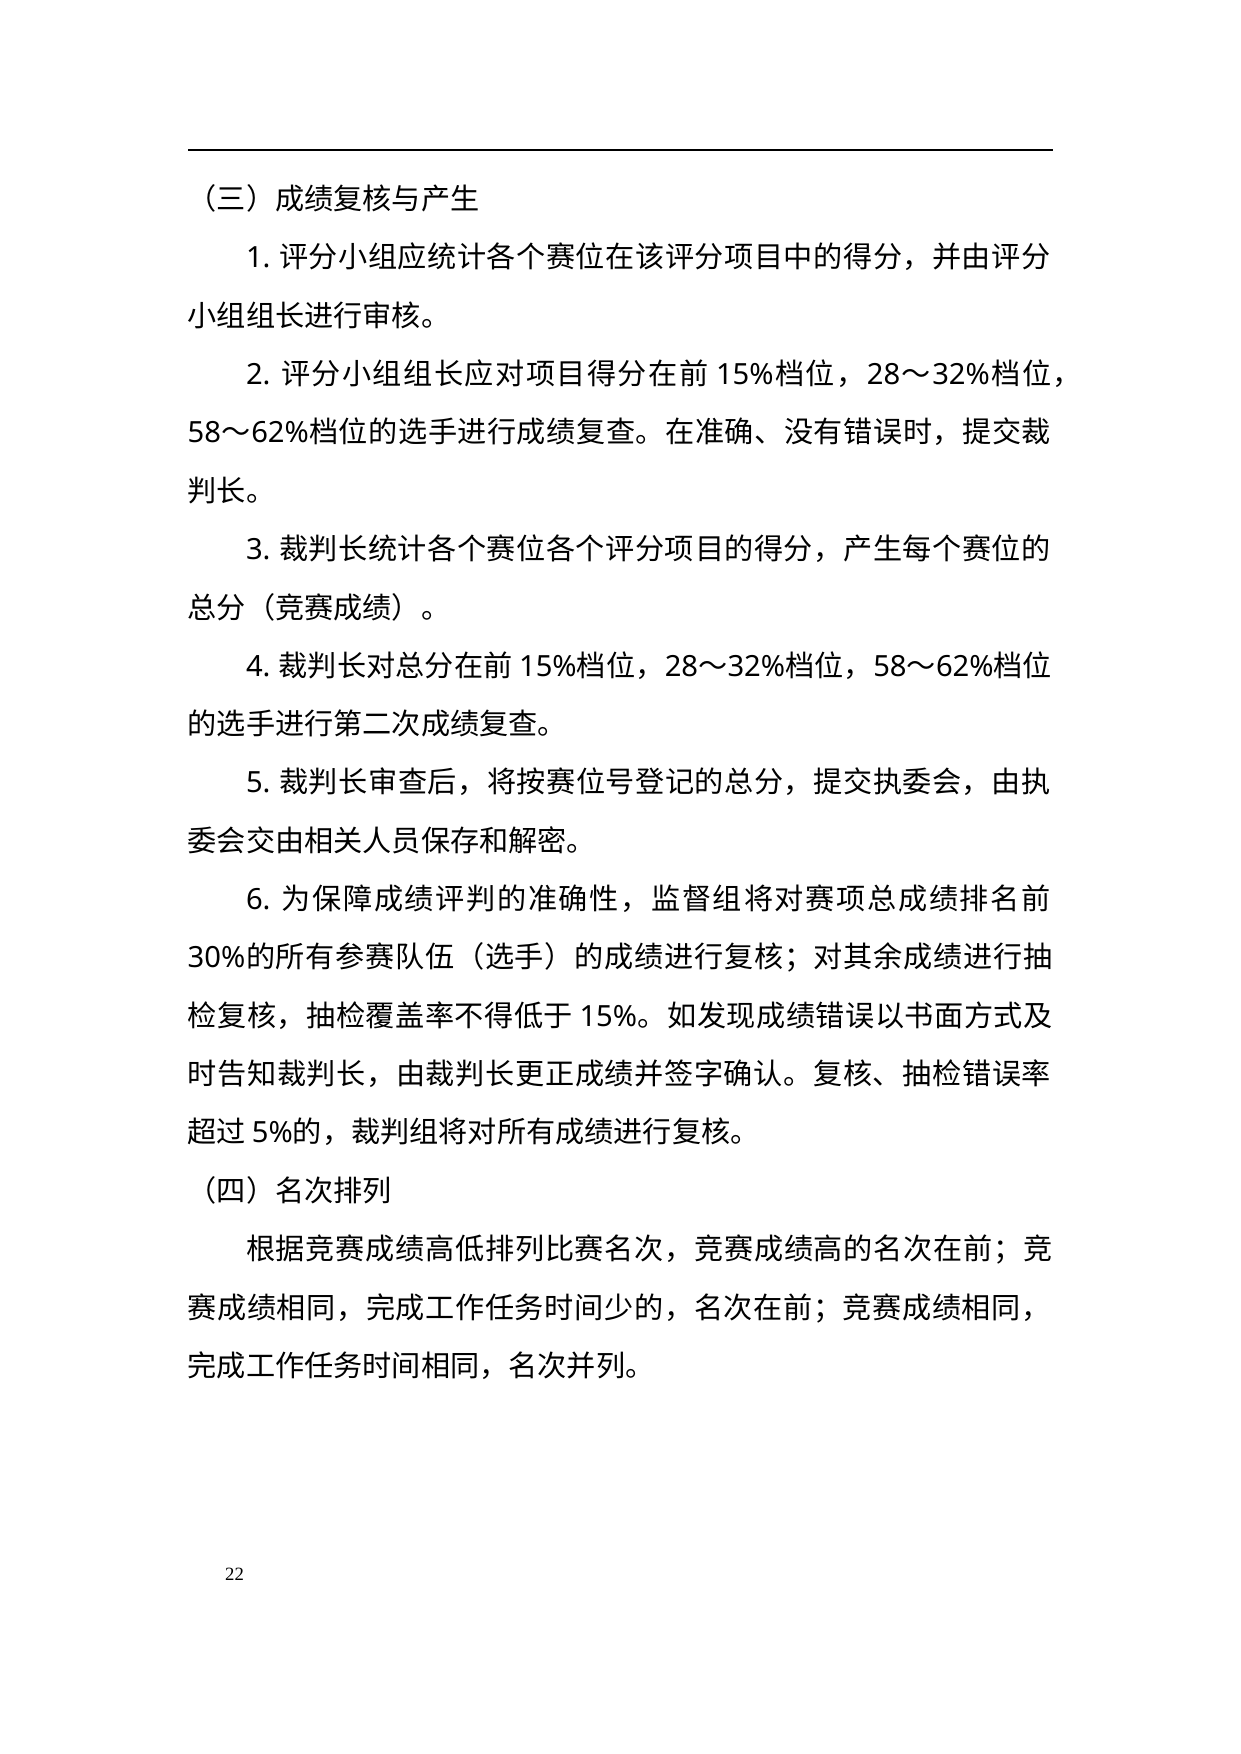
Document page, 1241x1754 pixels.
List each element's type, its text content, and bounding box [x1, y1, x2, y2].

subtitle （三）成绩复核与产生 [187, 160, 1053, 218]
subtitle （四）名次排列 [187, 1151, 1053, 1210]
text 6. 为保障成绩评判的准确性，监督组将对赛项总成绩排名前30%的所有参赛队伍（选手）的成绩进行复核；对其余成绩进行抽检复核，抽检覆盖率不得低于15%。如发现成绩错误以书面方式及时告知裁判长，由裁判长更正成绩并签字确认。复核、抽检错误率超过5%的，裁判组将对所有成绩进行复核。 [187, 860, 1053, 1151]
text 1. 评分小组应统计各个赛位在该评分项目中的得分，并由评分小组组长进行审核。 [187, 218, 1053, 335]
text 根据竞赛成绩高低排列比赛名次，竞赛成绩高的名次在前；竞赛成绩相同，完成工作任务时间少的，名次在前；竞赛成绩相同，完成工作任务时间相同，名次并列。 [187, 1210, 1053, 1385]
text 4. 裁判长对总分在前15%档位，28～32%档位，58～62%档位的选手进行第二次成绩复查。 [187, 626, 1053, 743]
text 3. 裁判长统计各个赛位各个评分项目的得分，产生每个赛位的总分（竞赛成绩）。 [187, 510, 1053, 626]
text 2. 评分小组组长应对项目得分在前15%档位，28～32%档位，58～62%档位的选手进行成绩复查。在准确、没有错误时，提交裁判长。 [187, 335, 1053, 510]
text 5. 裁判长审查后，将按赛位号登记的总分，提交执委会，由执委会交由相关人员保存和解密。 [187, 743, 1053, 860]
